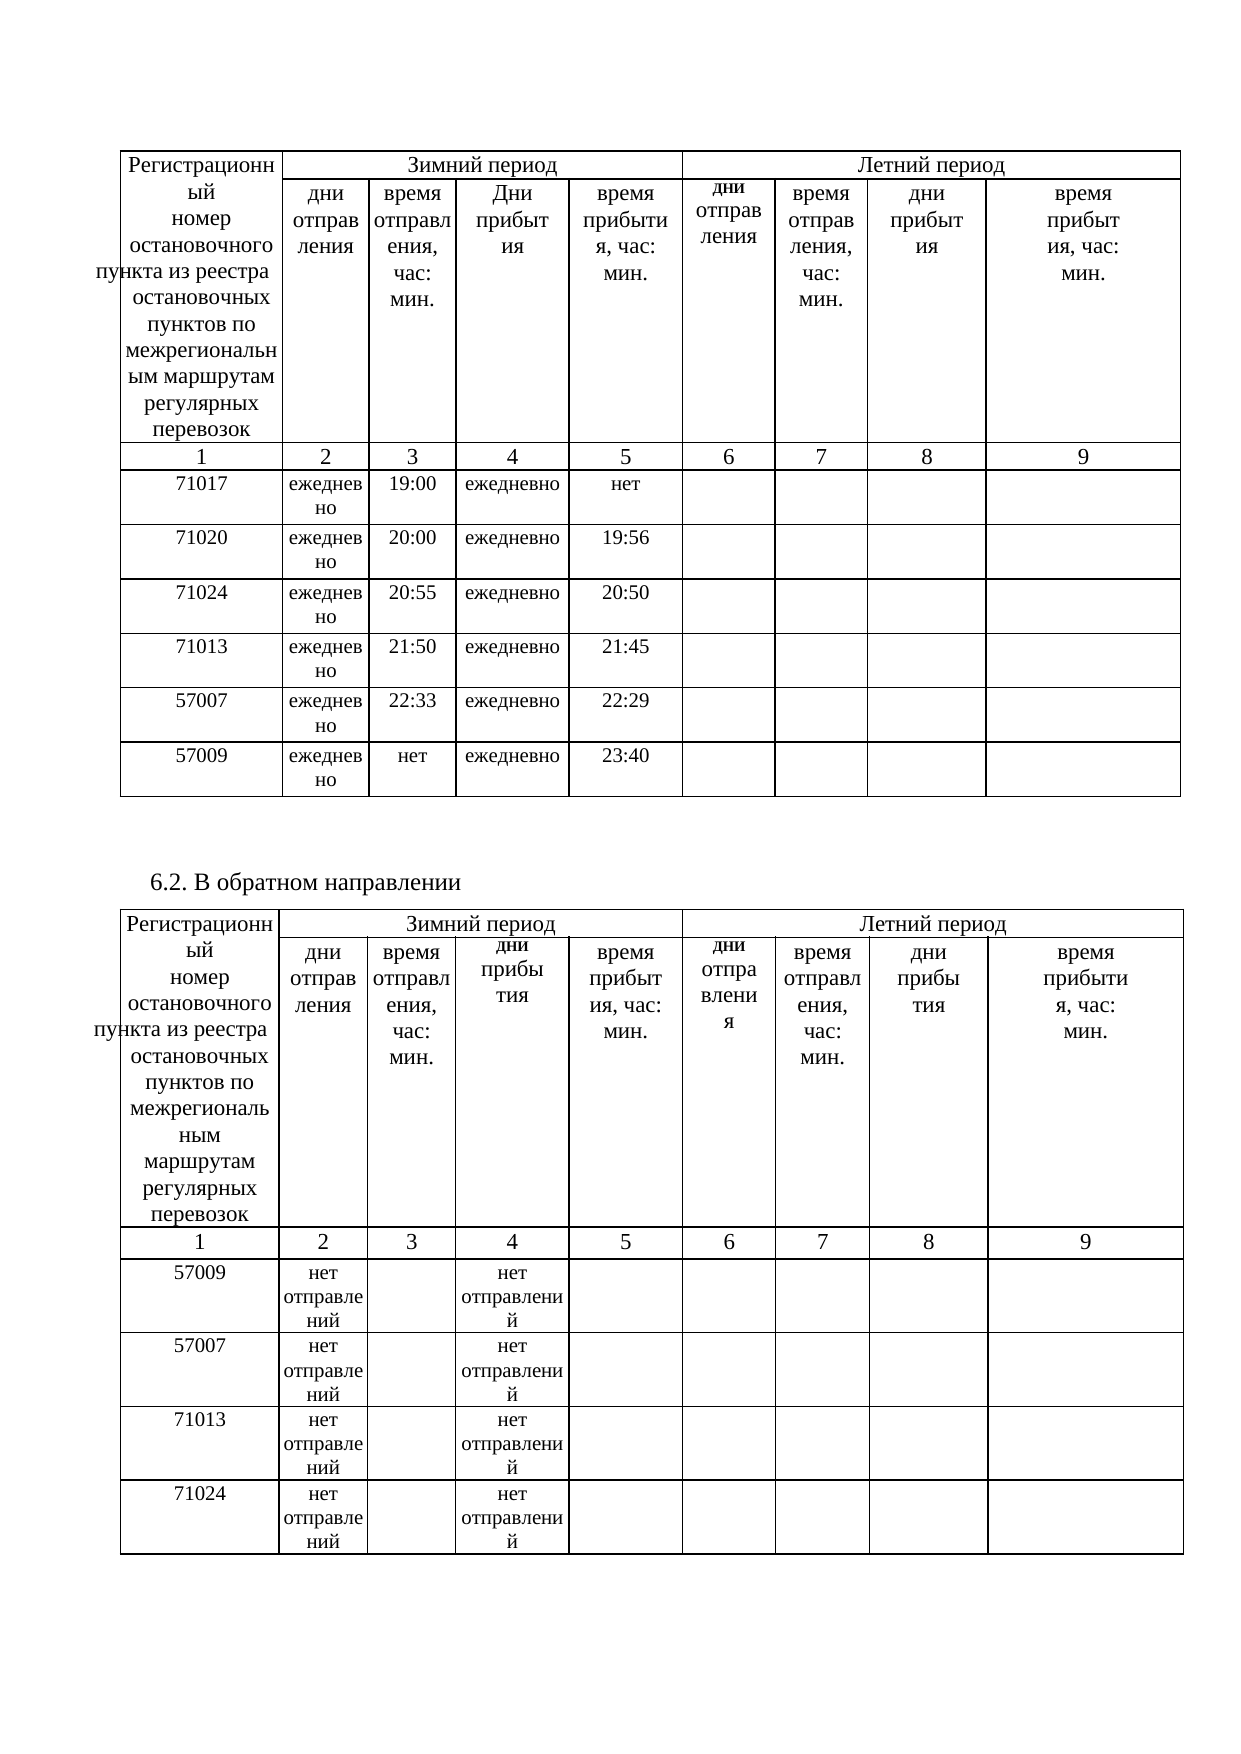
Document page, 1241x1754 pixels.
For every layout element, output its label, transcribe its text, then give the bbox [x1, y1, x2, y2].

table_header Летний период [683, 152, 1180, 178]
table_cell ежедневно [283, 471, 368, 524]
table_cell 22:33 [370, 688, 455, 741]
table_cell ежедневно [457, 688, 568, 741]
table_cell [368, 1260, 455, 1332]
table_header Зимний период [283, 152, 682, 178]
table_cell 3 [368, 1228, 455, 1258]
table_cell [776, 1407, 869, 1479]
table_cell [868, 580, 985, 632]
table_cell [683, 634, 774, 687]
table_cell [683, 688, 774, 741]
table_cell [683, 1407, 775, 1479]
table_cell [683, 580, 774, 632]
table_cell 22:29 [570, 688, 682, 741]
table_cell время прибыт ия, час: мин. [987, 180, 1180, 441]
table_cell 57009 [121, 743, 282, 796]
table_cell [570, 1407, 682, 1479]
table_cell ДНИ отпра влени я [683, 938, 775, 1226]
table_cell ДНИ прибы тия [456, 938, 568, 1226]
table_cell ежедневно [283, 743, 368, 796]
table_cell [776, 1260, 869, 1332]
table_cell 2 [280, 1228, 367, 1258]
table_cell время отправл ения, час: мин. [370, 180, 455, 441]
table_cell [776, 1333, 869, 1406]
table_cell нет отправлений [280, 1407, 367, 1479]
text 6.2. В обратном направлении [150, 867, 1090, 896]
table_cell [570, 1260, 682, 1332]
table_cell время отправл ения, час: мин. [368, 938, 455, 1226]
table_cell ежедневно [283, 634, 368, 687]
table_cell 57007 [121, 688, 282, 741]
table_cell ежедневно [457, 743, 568, 796]
table_cell 3 [370, 443, 455, 469]
table_cell время прибыти я, час: мин. [989, 938, 1183, 1226]
table_cell время отправл ения, час: мин. [776, 938, 869, 1226]
table_cell 9 [989, 1228, 1183, 1258]
table_cell 2 [283, 443, 368, 469]
table_cell время прибыт ия, час: мин. [570, 938, 682, 1226]
table_cell [987, 580, 1180, 632]
table_cell 6 [683, 443, 774, 469]
table_cell [368, 1333, 455, 1406]
table_cell 8 [870, 1228, 987, 1258]
table_cell нет отправлений [280, 1333, 367, 1406]
table_cell Дни прибыт ия [457, 180, 568, 441]
table_cell ежедневно [283, 525, 368, 578]
table_cell 4 [457, 443, 568, 469]
table_cell [870, 1481, 987, 1553]
table_cell дни отправ ления [283, 180, 368, 441]
table_cell [989, 1481, 1183, 1553]
table_cell 19:00 [370, 471, 455, 524]
table_cell 5 [570, 1228, 682, 1258]
table_cell ежедневно [457, 471, 568, 524]
table_cell 7 [776, 443, 867, 469]
table_cell время отправ ления, час: мин. [776, 180, 867, 441]
table_cell [776, 580, 867, 632]
table_cell [989, 1333, 1183, 1406]
table_cell ежедневно [457, 525, 568, 578]
table_cell ежедневно [283, 688, 368, 741]
table_cell 21:45 [570, 634, 682, 687]
table_cell 71024 [121, 1481, 278, 1553]
table_cell 5 [570, 443, 682, 469]
table_cell [868, 634, 985, 687]
table_cell [987, 634, 1180, 687]
table_cell 4 [456, 1228, 568, 1258]
table_cell [868, 471, 985, 524]
table_cell [870, 1260, 987, 1332]
table_cell [368, 1407, 455, 1479]
table_cell [987, 743, 1180, 796]
table_cell 71013 [121, 1407, 278, 1479]
table_cell [989, 1260, 1183, 1332]
table_cell [776, 471, 867, 524]
table_cell нет отправлений [456, 1481, 568, 1553]
table_cell нет отправлений [456, 1260, 568, 1332]
table_cell 57009 [121, 1260, 278, 1332]
table_cell 57007 [121, 1333, 278, 1406]
table_cell [683, 1333, 775, 1406]
table_cell ежедневно [457, 580, 568, 632]
table_cell 23:40 [570, 743, 682, 796]
table_cell [870, 1333, 987, 1406]
table_cell [368, 1481, 455, 1553]
table_cell [683, 1481, 775, 1553]
table_cell нет [570, 471, 682, 524]
table_cell нет отправлений [280, 1260, 367, 1332]
table_cell [570, 1333, 682, 1406]
table_cell 20:00 [370, 525, 455, 578]
table_cell [776, 1481, 869, 1553]
table_cell [570, 1481, 682, 1553]
table_cell 20:55 [370, 580, 455, 632]
table_cell ежедневно [457, 634, 568, 687]
table_cell 71017 [121, 471, 282, 524]
table_cell [868, 525, 985, 578]
table_cell [868, 743, 985, 796]
table_header Летний период [683, 910, 1183, 936]
table_cell [987, 688, 1180, 741]
table_header Регистрационный номер остановочного пункта из реестра остановочных пунктов по межрегиональным маршрутам регулярных перевозок [121, 910, 278, 1226]
table_cell нет [370, 743, 455, 796]
table_cell [683, 525, 774, 578]
table_cell 8 [868, 443, 985, 469]
table_cell дни отправ ления [280, 938, 367, 1226]
table_cell [868, 688, 985, 741]
table_header Зимний период [280, 910, 682, 936]
table_cell нет отправлений [456, 1407, 568, 1479]
table_cell 71024 [121, 580, 282, 632]
table_cell [683, 743, 774, 796]
table_cell дни прибы тия [870, 938, 987, 1226]
table_cell [776, 634, 867, 687]
table_cell 71013 [121, 634, 282, 687]
table_cell [776, 525, 867, 578]
table_cell 1 [121, 1228, 278, 1258]
table_cell 9 [987, 443, 1180, 469]
table_cell [776, 688, 867, 741]
table_cell [989, 1407, 1183, 1479]
table_header Регистрационный номер остановочного пункта из реестра остановочных пунктов по межрегиональным маршрутам регулярных перевозок [121, 152, 282, 441]
table_cell 19:56 [570, 525, 682, 578]
table_cell [683, 471, 774, 524]
table_cell 7 [776, 1228, 869, 1258]
table_cell время прибыти я, час: мин. [570, 180, 682, 441]
table_cell [776, 743, 867, 796]
table_cell 21:50 [370, 634, 455, 687]
table_cell [987, 525, 1180, 578]
table_cell 1 [121, 443, 282, 469]
table_cell нет отправлений [280, 1481, 367, 1553]
table_cell нет отправлений [456, 1333, 568, 1406]
table_cell дни прибыт ия [868, 180, 985, 441]
table_cell [987, 471, 1180, 524]
table_cell ежедневно [283, 580, 368, 632]
table_cell 20:50 [570, 580, 682, 632]
table_cell ДНИ отправ ления [683, 180, 774, 441]
table_cell [870, 1407, 987, 1479]
table_cell 71020 [121, 525, 282, 578]
table_cell 6 [683, 1228, 775, 1258]
table_cell [683, 1260, 775, 1332]
